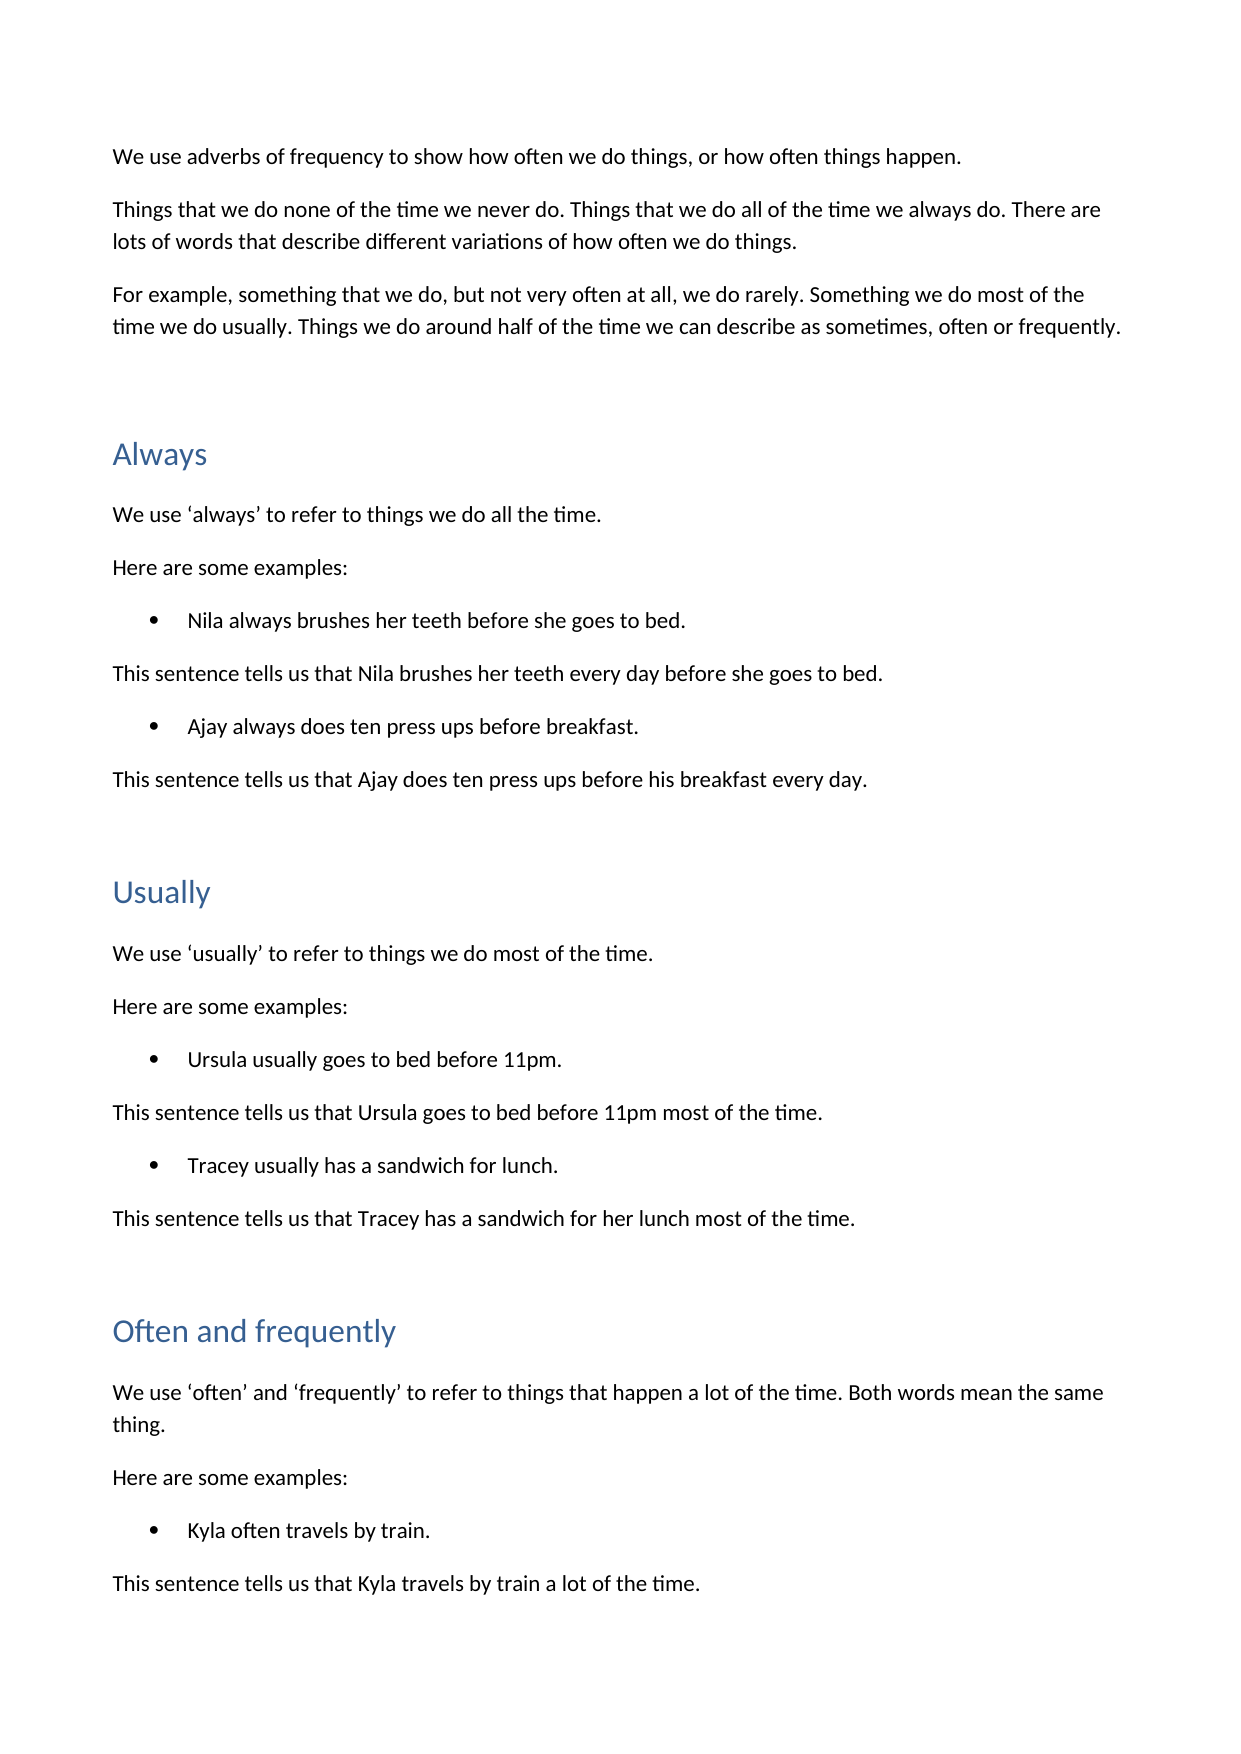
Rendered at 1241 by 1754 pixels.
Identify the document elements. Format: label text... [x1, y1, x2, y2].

text This sentence tells us that Ursula goes to bed before 11pm most of the time. [112, 1098, 1128, 1126]
text Always [112, 433, 1128, 473]
list Ursula usually goes to bed before 11pm. [150, 1045, 1128, 1073]
text Often and frequently [112, 1310, 1128, 1351]
list Nila always brushes her teeth before she goes to bed. [150, 606, 1128, 634]
text Here are some examples: [112, 553, 1128, 581]
text For example, something that we do, but not very often at all, we do rarely. Something we do most of the time we do usually. Things we do around half of the time we can describe as sometimes, often or frequently. [112, 280, 1128, 340]
text We use ‘usually’ to refer to things we do most of the time. [112, 939, 1128, 967]
text This sentence tells us that Kyla travels by train a lot of the time. [112, 1569, 1128, 1597]
text We use ‘always’ to refer to things we do all the time. [112, 500, 1128, 528]
text Here are some examples: [112, 992, 1128, 1020]
text We use ‘often’ and ‘frequently’ to refer to things that happen a lot of the time. Both words mean the same thing. [112, 1378, 1128, 1438]
text Here are some examples: [112, 1463, 1128, 1491]
text This sentence tells us that Ajay does ten press ups before his breakfast every day. [112, 766, 1128, 793]
list Kyla often travels by train. [150, 1516, 1128, 1544]
list Ajay always does ten press ups before breakfast. [150, 712, 1128, 741]
text This sentence tells us that Tracey has a sandwich for her lunch most of the time. [112, 1204, 1128, 1232]
text Usually [112, 872, 1128, 912]
list Tracey usually has a sandwich for lunch. [150, 1151, 1128, 1179]
text This sentence tells us that Nila brushes her teeth every day before she goes to bed. [112, 659, 1128, 687]
text Things that we do none of the time we never do. Things that we do all of the time we always do. There are lots of words that describe different variations of how often we do things. [112, 195, 1128, 255]
text We use adverbs of frequency to show how often we do things, or how often things happen. [112, 142, 1128, 170]
